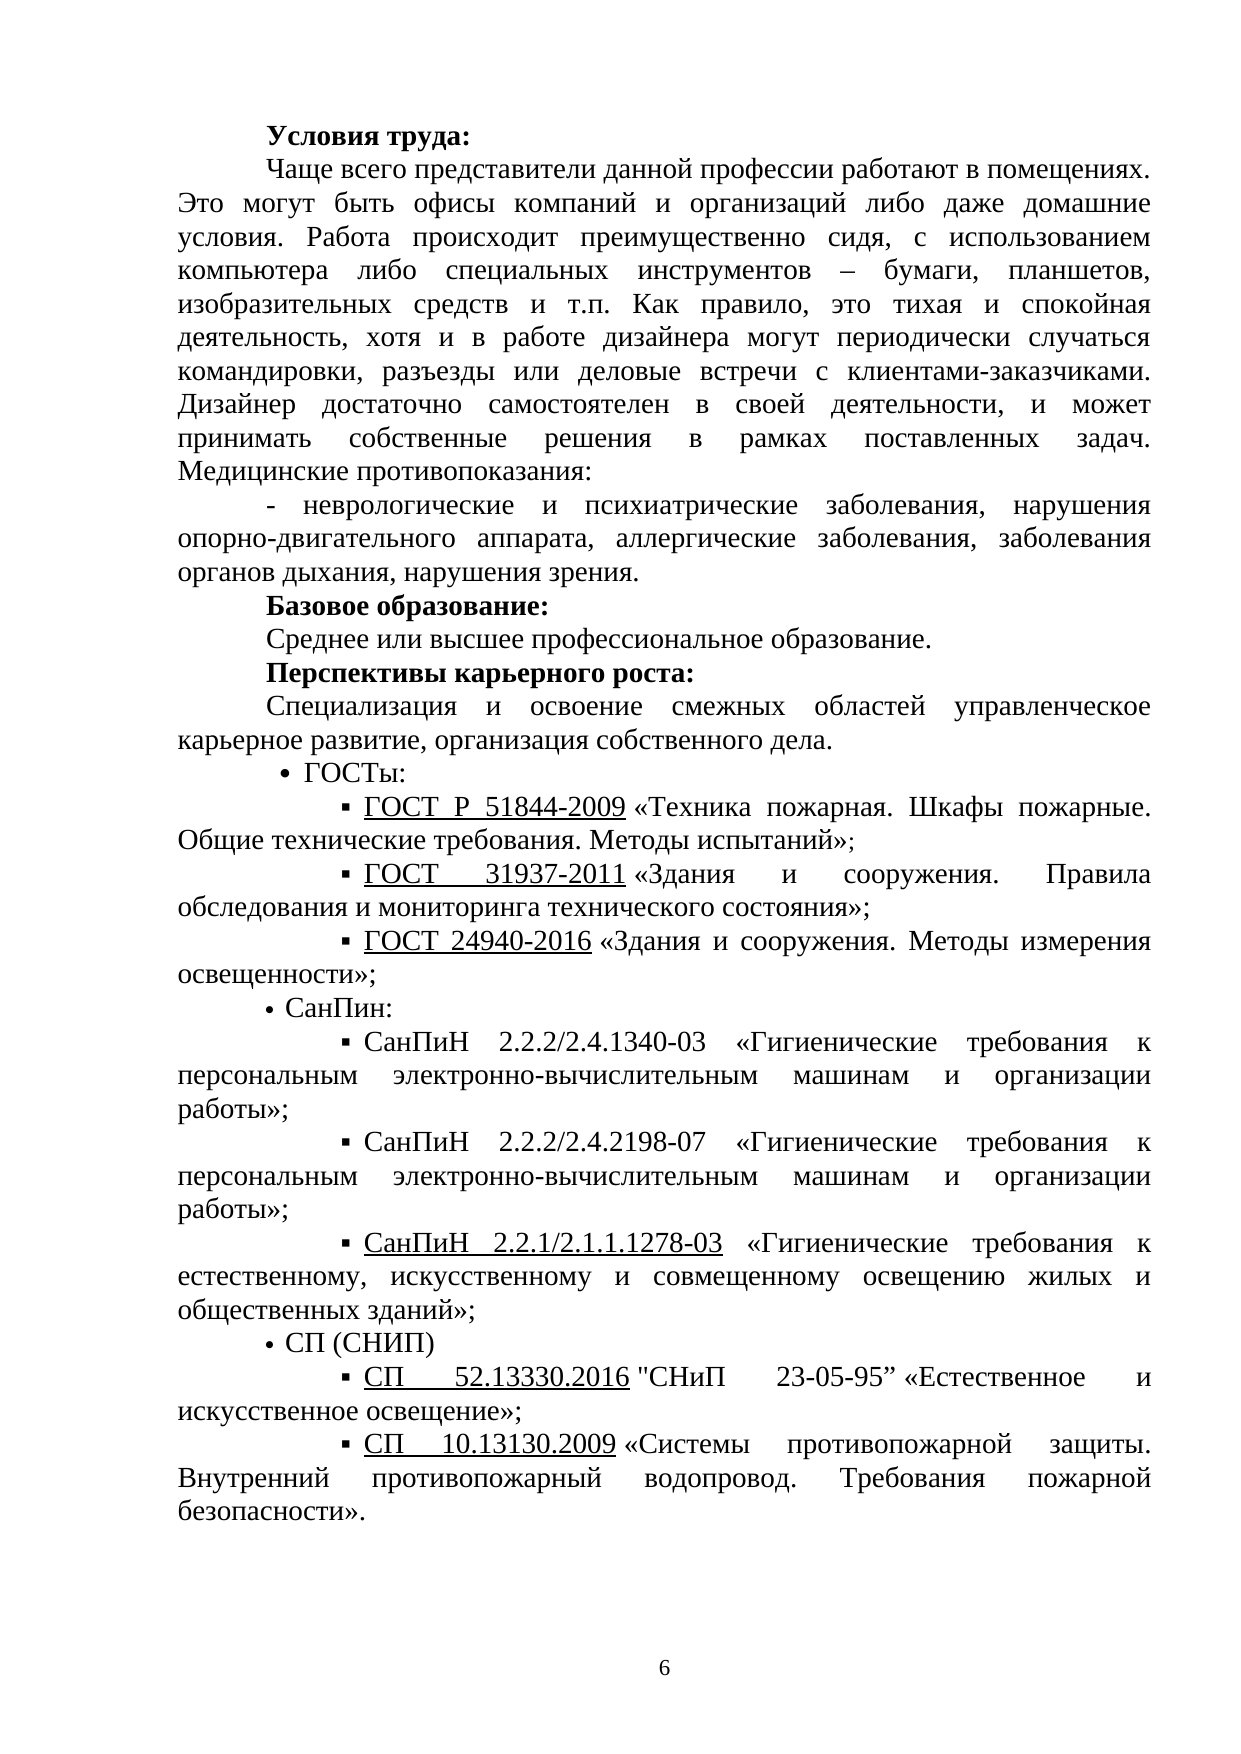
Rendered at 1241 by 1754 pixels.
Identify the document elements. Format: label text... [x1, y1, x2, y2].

list СанПиН 2.2.2/2.4.1340-03 «Гигиенические требования к персональным электронно-вычислительным машинам и организации работы»; [177, 1024, 1152, 1124]
text Среднее или высшее профессиональное образование. [177, 621, 1152, 655]
list СП (СНИП) [177, 1326, 1152, 1359]
list СанПиН 2.2.1/2.1.1.1278-03 «Гигиенические требования к естественному, искусственному и совмещенному освещению жилых и общественных зданий»; [177, 1225, 1152, 1326]
list ГОСТы: [281, 755, 1152, 789]
text Базовое образование: [177, 588, 1152, 621]
list СП 10.13130.2009 «Системы противопожарной защиты. Внутренний противопожарный водопровод. Требования пожарной безопасности». [177, 1426, 1152, 1527]
list ГОСТ 31937-2011 «Здания и сооружения. Правила обследования и мониторинга технического состояния»; [177, 856, 1152, 923]
text Специализация и освоение смежных областей управленческое карьерное развитие, организация собственного дела. [177, 688, 1152, 755]
list СанПин: [177, 990, 1152, 1024]
list ГОСТ Р 51844-2009 «Техника пожарная. Шкафы пожарные. Общие технические требования. Методы испытаний»; [177, 789, 1152, 856]
text - неврологические и психиатрические заболевания, нарушения опорно-двигательного аппарата, аллергические заболевания, заболевания органов дыхания, нарушения зрения. [177, 487, 1152, 588]
text Условия труда: [177, 118, 1152, 152]
list СанПиН 2.2.2/2.4.2198-07 «Гигиенические требования к персональным электронно-вычислительным машинам и организации работы»; [177, 1124, 1152, 1225]
list ГОСТ 24940-2016 «Здания и сооружения. Методы измерения освещенности»; [177, 923, 1152, 990]
list СП 52.13330.2016 "СНиП 23-05-95” «Естественное и искусственное освещение»; [177, 1359, 1152, 1426]
text Чаще всего представители данной профессии работают в помещениях. Это могут быть офисы компаний и организаций либо даже домашние условия. Работа происходит преимущественно сидя, с использованием компьютера либо специальных инструментов – бумаги, планшетов, изобразительных средств и т.п. Как правило, это тихая и спокойная деятельность, хотя и в работе дизайнера могут периодически случаться командировки, разъезды или деловые встречи с клиентами-заказчиками. Дизайнер достаточно самостоятелен в своей деятельности, и может принимать собственные решения в рамках поставленных задач. Медицинские противопоказания: [177, 152, 1152, 487]
text Перспективы карьерного роста: [177, 655, 1152, 688]
